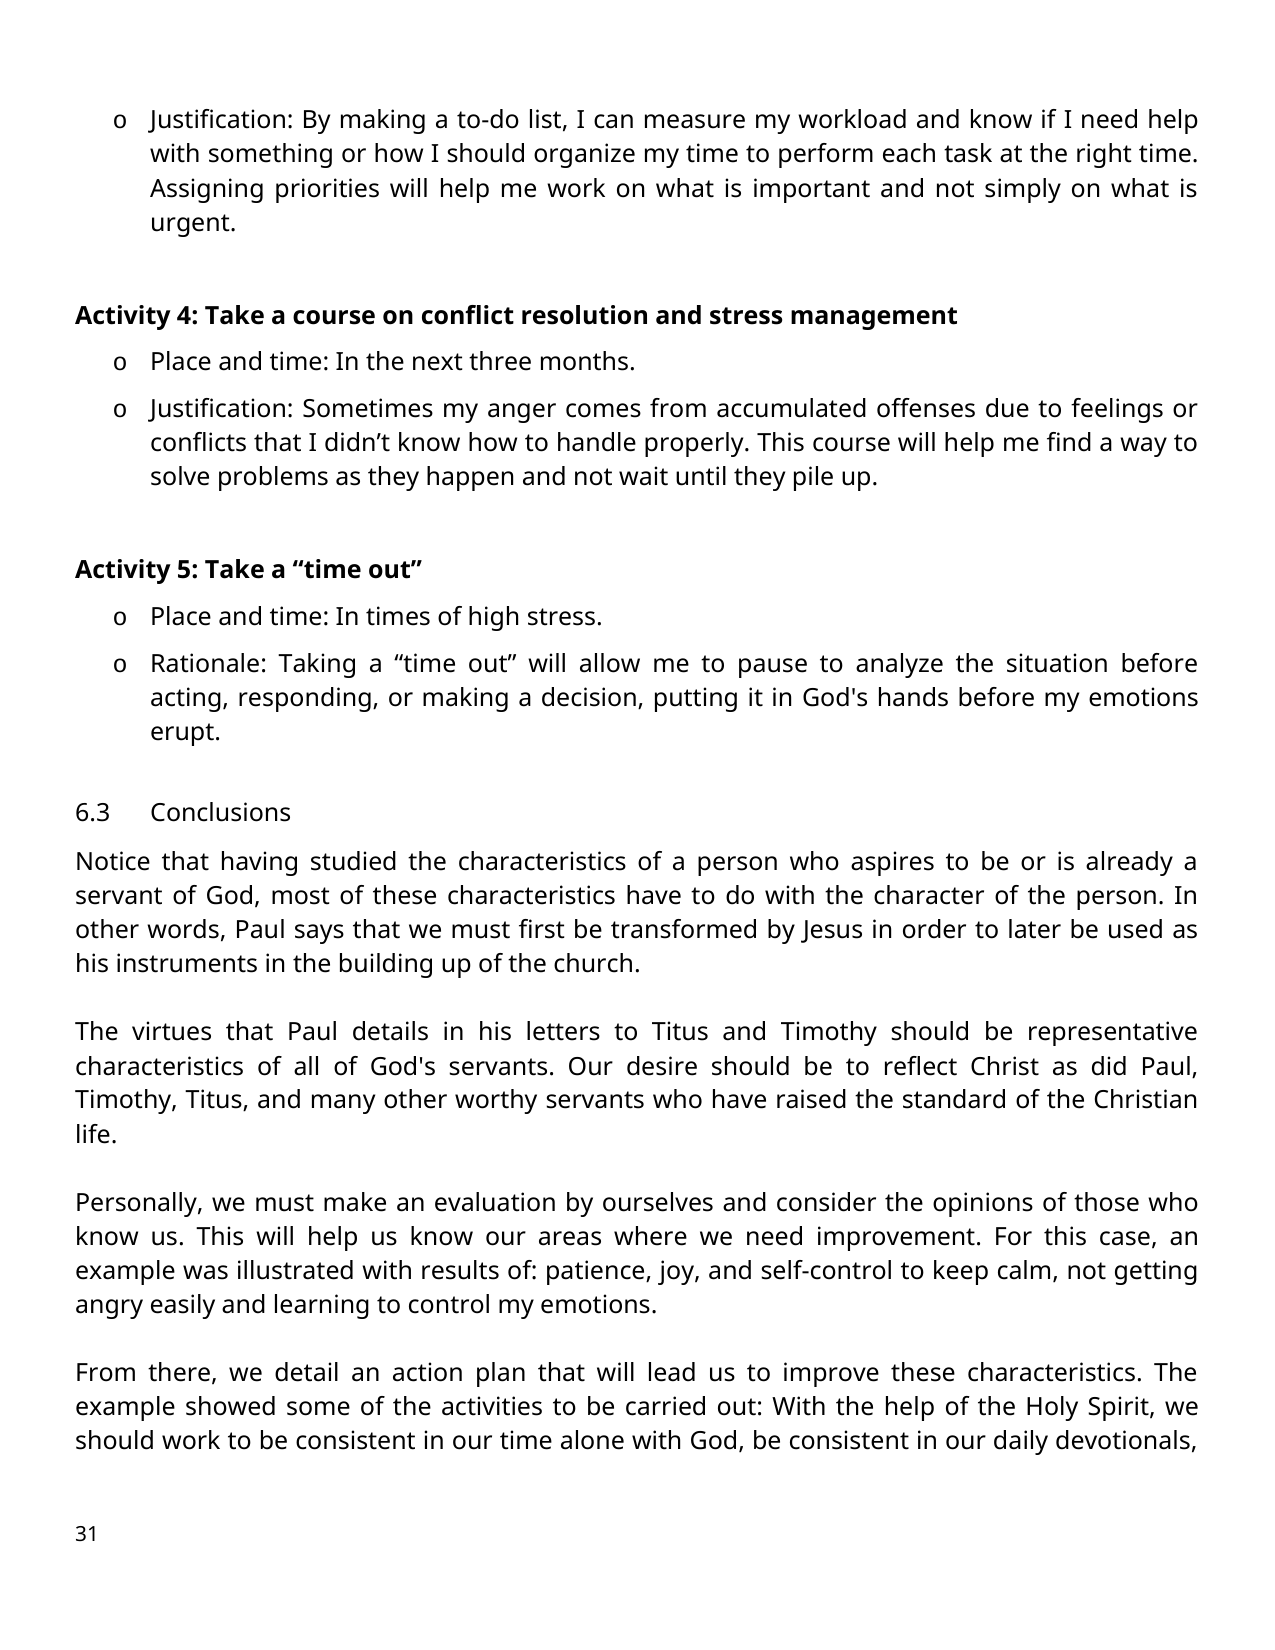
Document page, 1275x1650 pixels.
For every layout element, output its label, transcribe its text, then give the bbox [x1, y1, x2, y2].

list Rationale: Taking a “time out” will allow me to pause to analyze the situation before acting, responding, or making a decision, putting it in God's hands before my emotions erupt. [112, 646, 1200, 748]
list Justification: By making a to-do list, I can measure my workload and know if I need help with something or how I should organize my time to perform each task at the right time. Assigning priorities will help me work on what is important and not simply on what is urgent. [112, 102, 1200, 238]
text Personally, we must make an evaluation by ourselves and consider the opinions of those who know us. This will help us know our areas where we need improvement. For this case, an example was illustrated with results of: patience, joy, and self-control to keep calm, not getting angry easily and learning to control my emotions. [75, 1184, 1200, 1321]
list Justification: Sometimes my anger comes from accumulated offenses due to feelings or conflicts that I didn’t know how to handle properly. This course will help me find a way to solve problems as they happen and not wait until they pile up. [112, 391, 1200, 493]
list Place and time: In times of high stress. [112, 599, 1200, 633]
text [75, 1355, 1200, 1457]
text Activity 4: Take a course on conflict resolution and stress management [75, 297, 1200, 331]
list Place and time: In the next three months. [112, 344, 1200, 378]
text The virtues that Paul details in his letters to Titus and Timothy should be representative characteristics of all of God's servants. Our desire should be to reflect Christ as did Paul, Timothy, Titus, and many other worthy servants who have raised the standard of the Christian life. [75, 1014, 1200, 1150]
subtitle 6.3 Conclusions [75, 794, 1200, 828]
text Activity 5: Take a “time out” [75, 552, 1200, 586]
text Notice that having studied the characteristics of a person who aspires to be or is already a servant of God, most of these characteristics have to do with the character of the person. In other words, Paul says that we must first be transformed by Jesus in order to later be used as his instruments in the building up of the church. [75, 844, 1200, 980]
